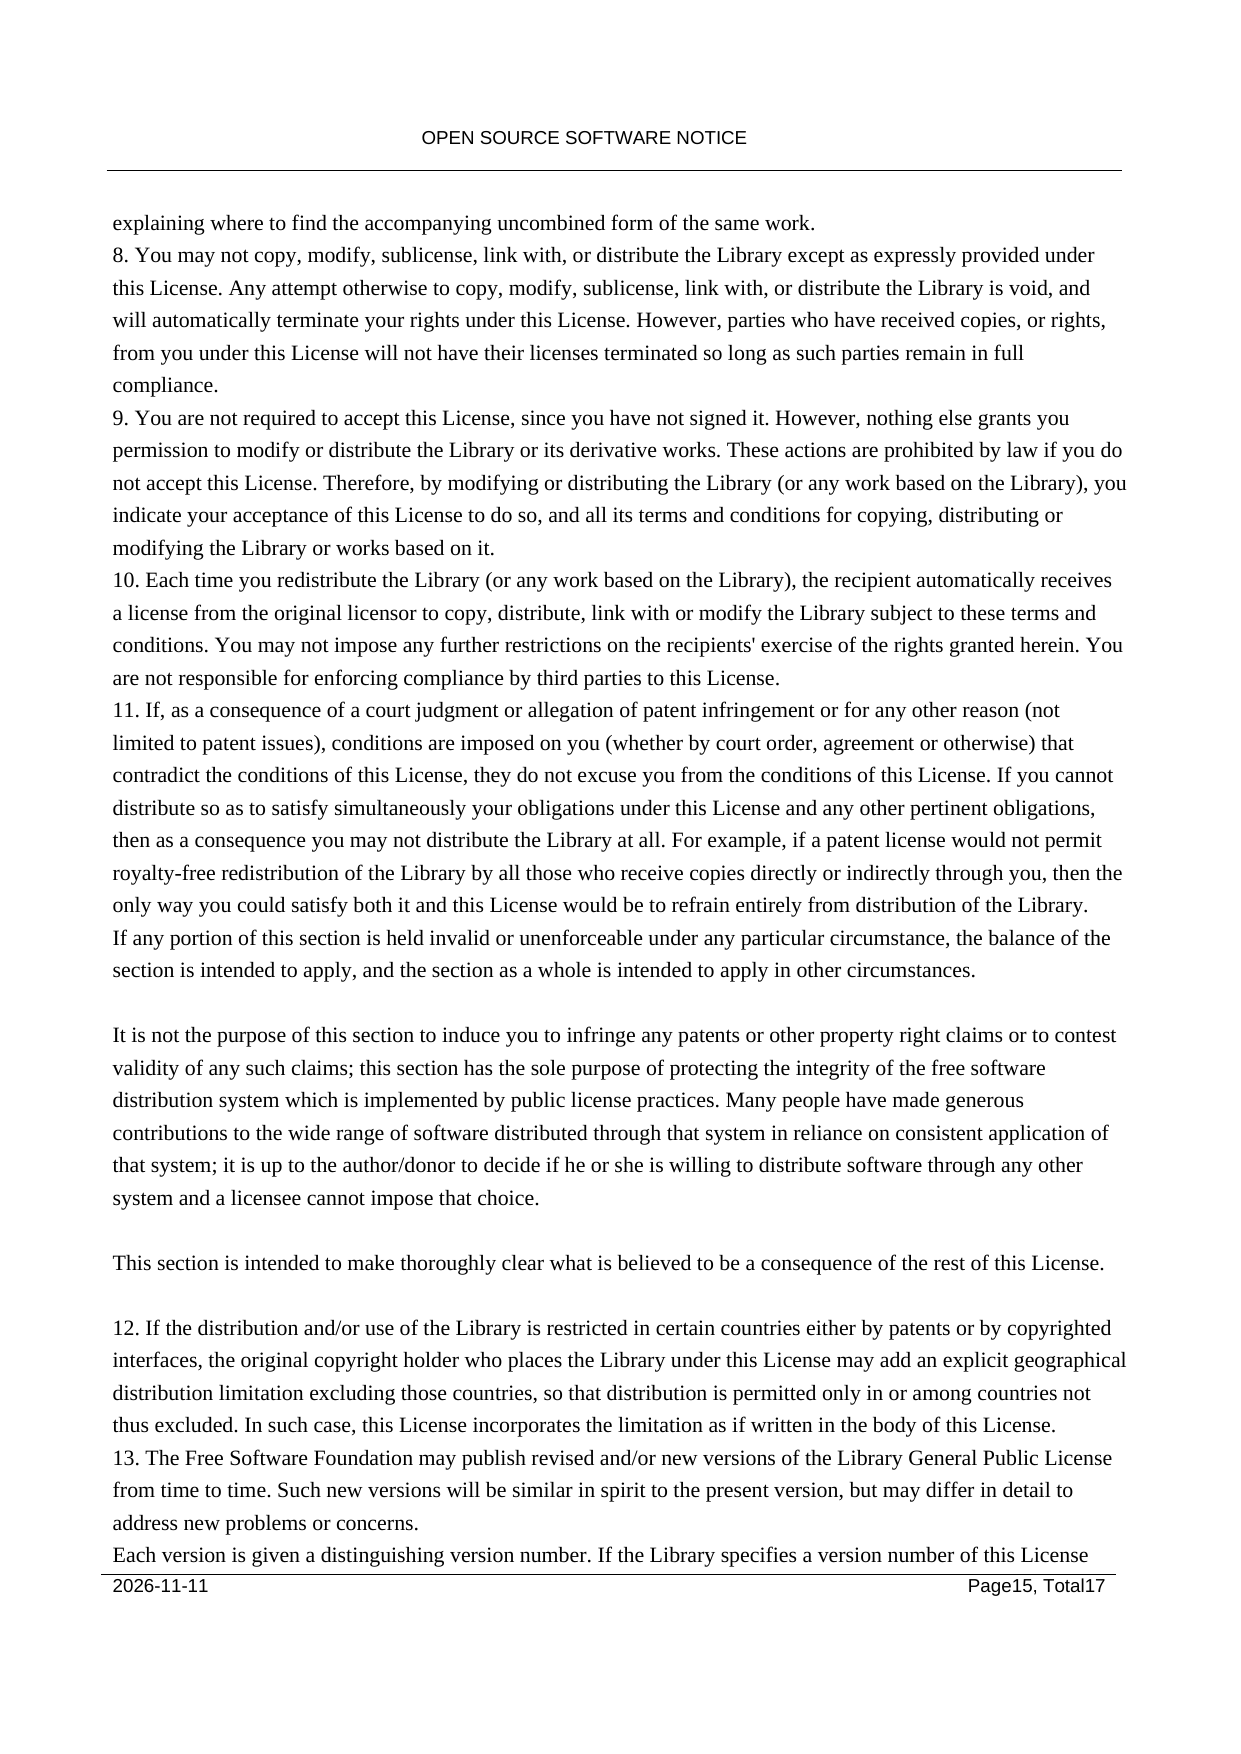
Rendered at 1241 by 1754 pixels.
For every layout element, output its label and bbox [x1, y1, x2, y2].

text [112, 206, 1128, 1571]
